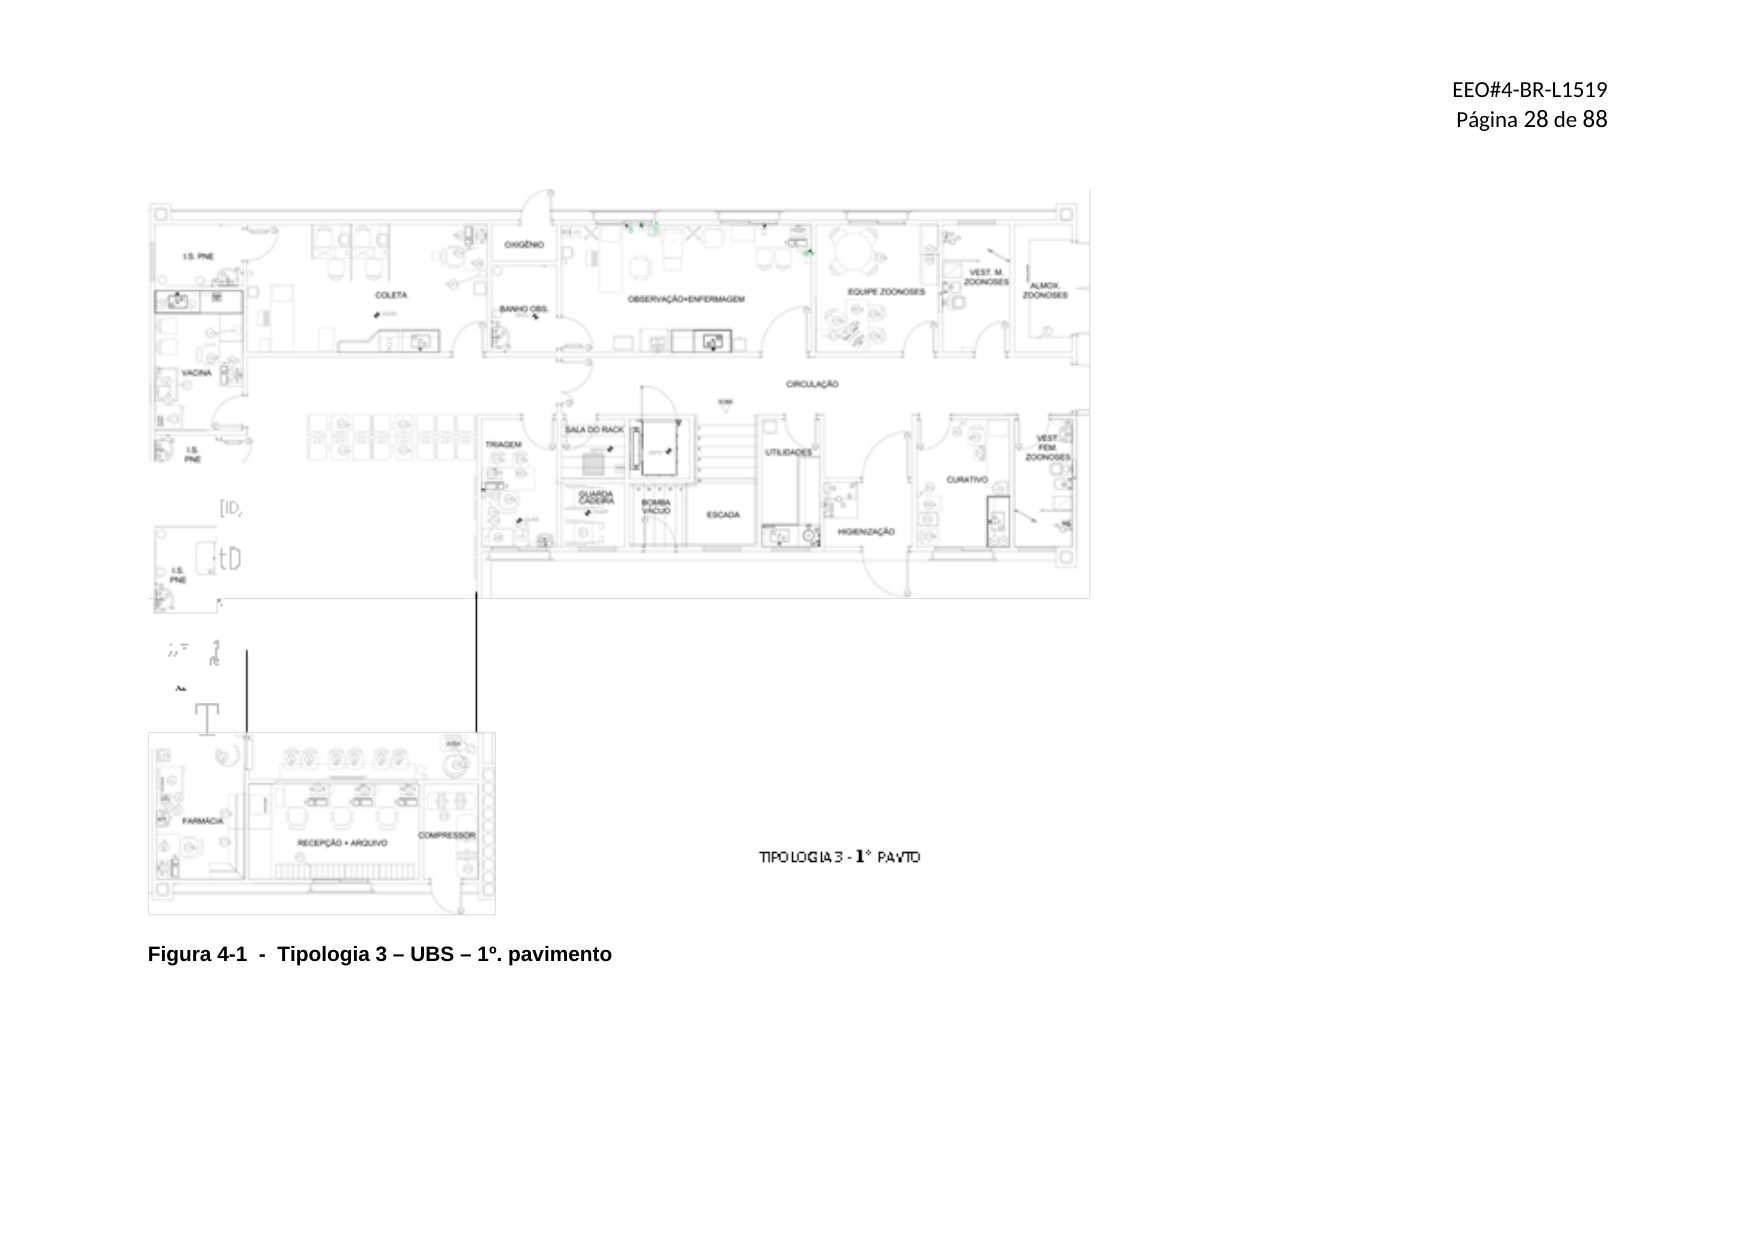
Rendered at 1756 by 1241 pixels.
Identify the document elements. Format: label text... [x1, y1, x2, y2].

picture [147, 189, 1092, 917]
text Figura 4-1 - Tipologia 3 – UBS – 1º. pavimento [148, 942, 1608, 966]
